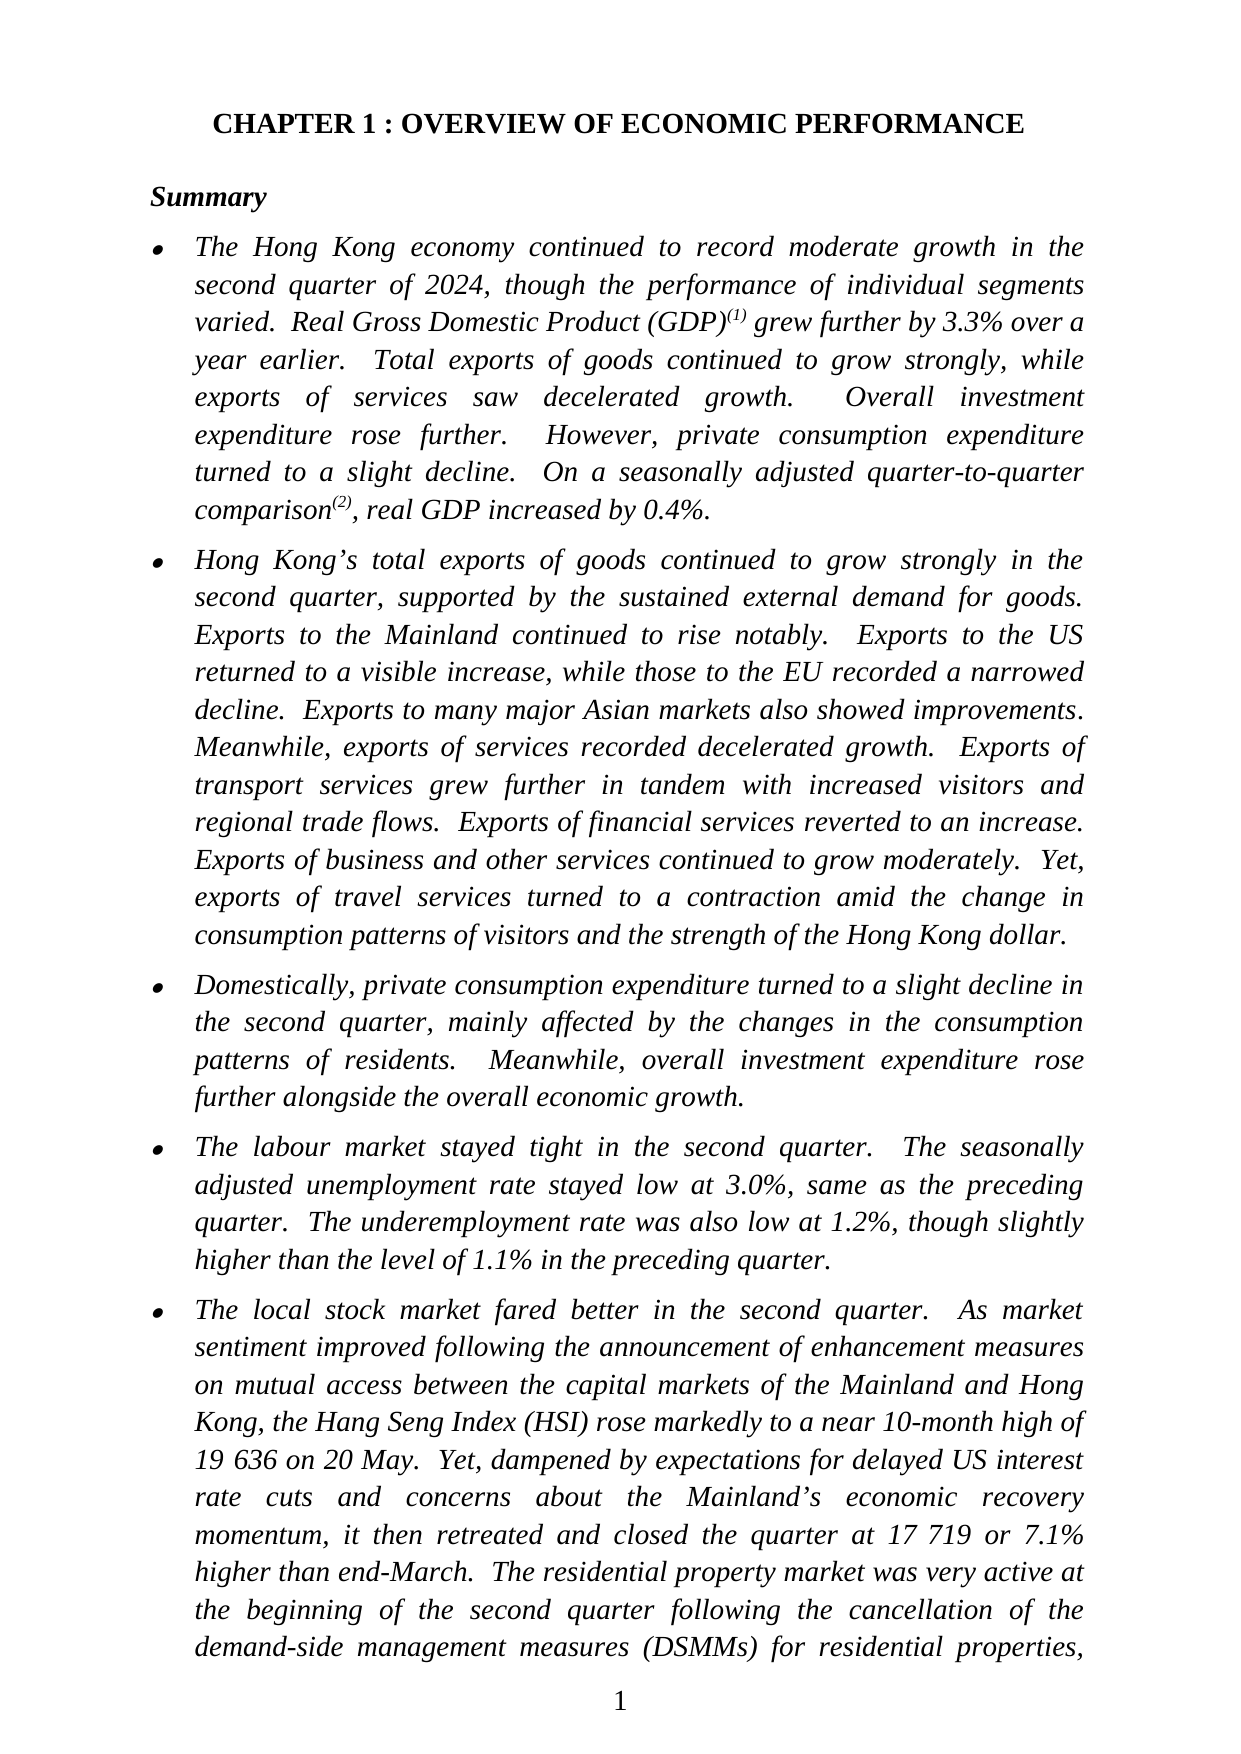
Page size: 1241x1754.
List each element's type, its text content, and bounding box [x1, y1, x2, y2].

list The Hong Kong economy continued to record moderate growth in the second quarter of 2024, though the performance of individual segments varied. Real Gross Domestic Product (GDP)(1) grew further by 3.3% over a year earlier. Total exports of goods continued to grow strongly, while exports of services saw decelerated growth. Overall investment expenditure rose further. However, private consumption expenditure turned to a slight decline. On a seasonally adjusted quarter-to-quarter comparison(2), real GDP increased by 0.4%. [150, 227, 1087, 527]
list The labour market stayed tight in the second quarter. The seasonally adjusted unemployment rate stayed low at 3.0%, same as the preceding quarter. The underemployment rate was also low at 1.2%, though slightly higher than the level of 1.1% in the preceding quarter. [150, 1127, 1087, 1277]
list Hong Kong’s total exports of goods continued to grow strongly in the second quarter, supported by the sustained external demand for goods. Exports to the Mainland continued to rise notably. Exports to the US returned to a visible increase, while those to the EU recorded a narrowed decline. Exports to many major Asian markets also showed improvements. Meanwhile, exports of services recorded decelerated growth. Exports of transport services grew further in tandem with increased visitors and regional trade flows. Exports of financial services reverted to an increase. Exports of business and other services continued to grow moderately. Yet, exports of travel services turned to a contraction amid the change in consumption patterns of visitors and the strength of the Hong Kong dollar. [150, 540, 1087, 952]
list Domestically, private consumption expenditure turned to a slight decline in the second quarter, mainly affected by the changes in the consumption patterns of residents. Meanwhile, overall investment expenditure rose further alongside the overall economic growth. [150, 965, 1087, 1115]
text Summary [150, 177, 1087, 215]
title CHAPTER 1 : OVERVIEW OF ECONOMIC PERFORMANCE [150, 106, 1087, 140]
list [150, 1290, 1087, 1665]
